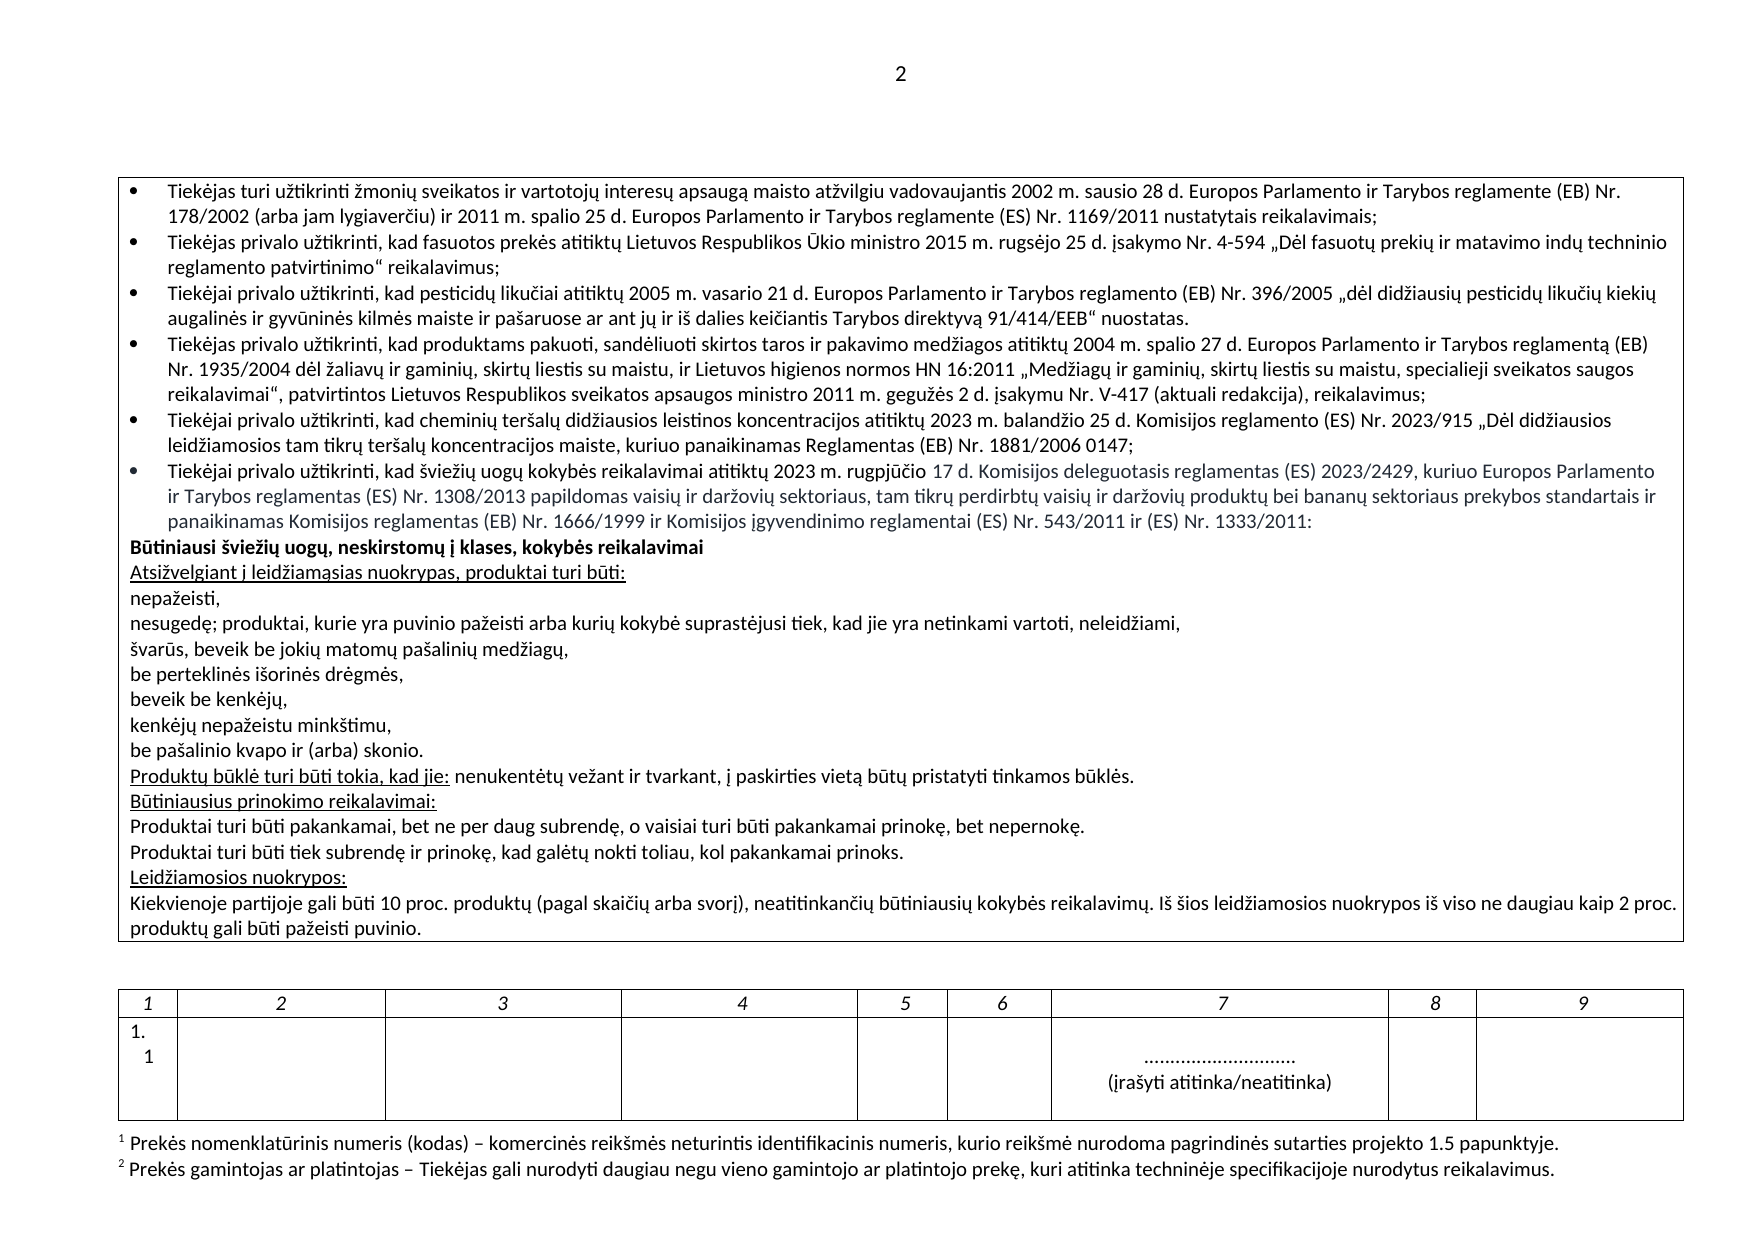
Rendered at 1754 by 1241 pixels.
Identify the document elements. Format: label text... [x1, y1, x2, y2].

table_header 5 [858, 990, 947, 1017]
table_cell [1389, 1018, 1476, 1120]
table_header 6 [948, 990, 1051, 1017]
table_cell [178, 1018, 385, 1120]
table_header 2 [178, 990, 385, 1017]
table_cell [1052, 1018, 1388, 1120]
table_header 8 [1389, 990, 1476, 1017]
table_header 1 [119, 990, 177, 1017]
table_header 3 [386, 990, 621, 1017]
table_header 9 [1477, 990, 1683, 1017]
table_cell [858, 1018, 947, 1120]
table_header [119, 178, 1683, 941]
table_cell 1 [119, 1018, 177, 1120]
table_cell [622, 1018, 857, 1120]
table_header 7 [1052, 990, 1388, 1017]
table_cell [386, 1018, 621, 1120]
table_cell [948, 1018, 1051, 1120]
table_header 4 [622, 990, 857, 1017]
table_cell [1477, 1018, 1683, 1120]
